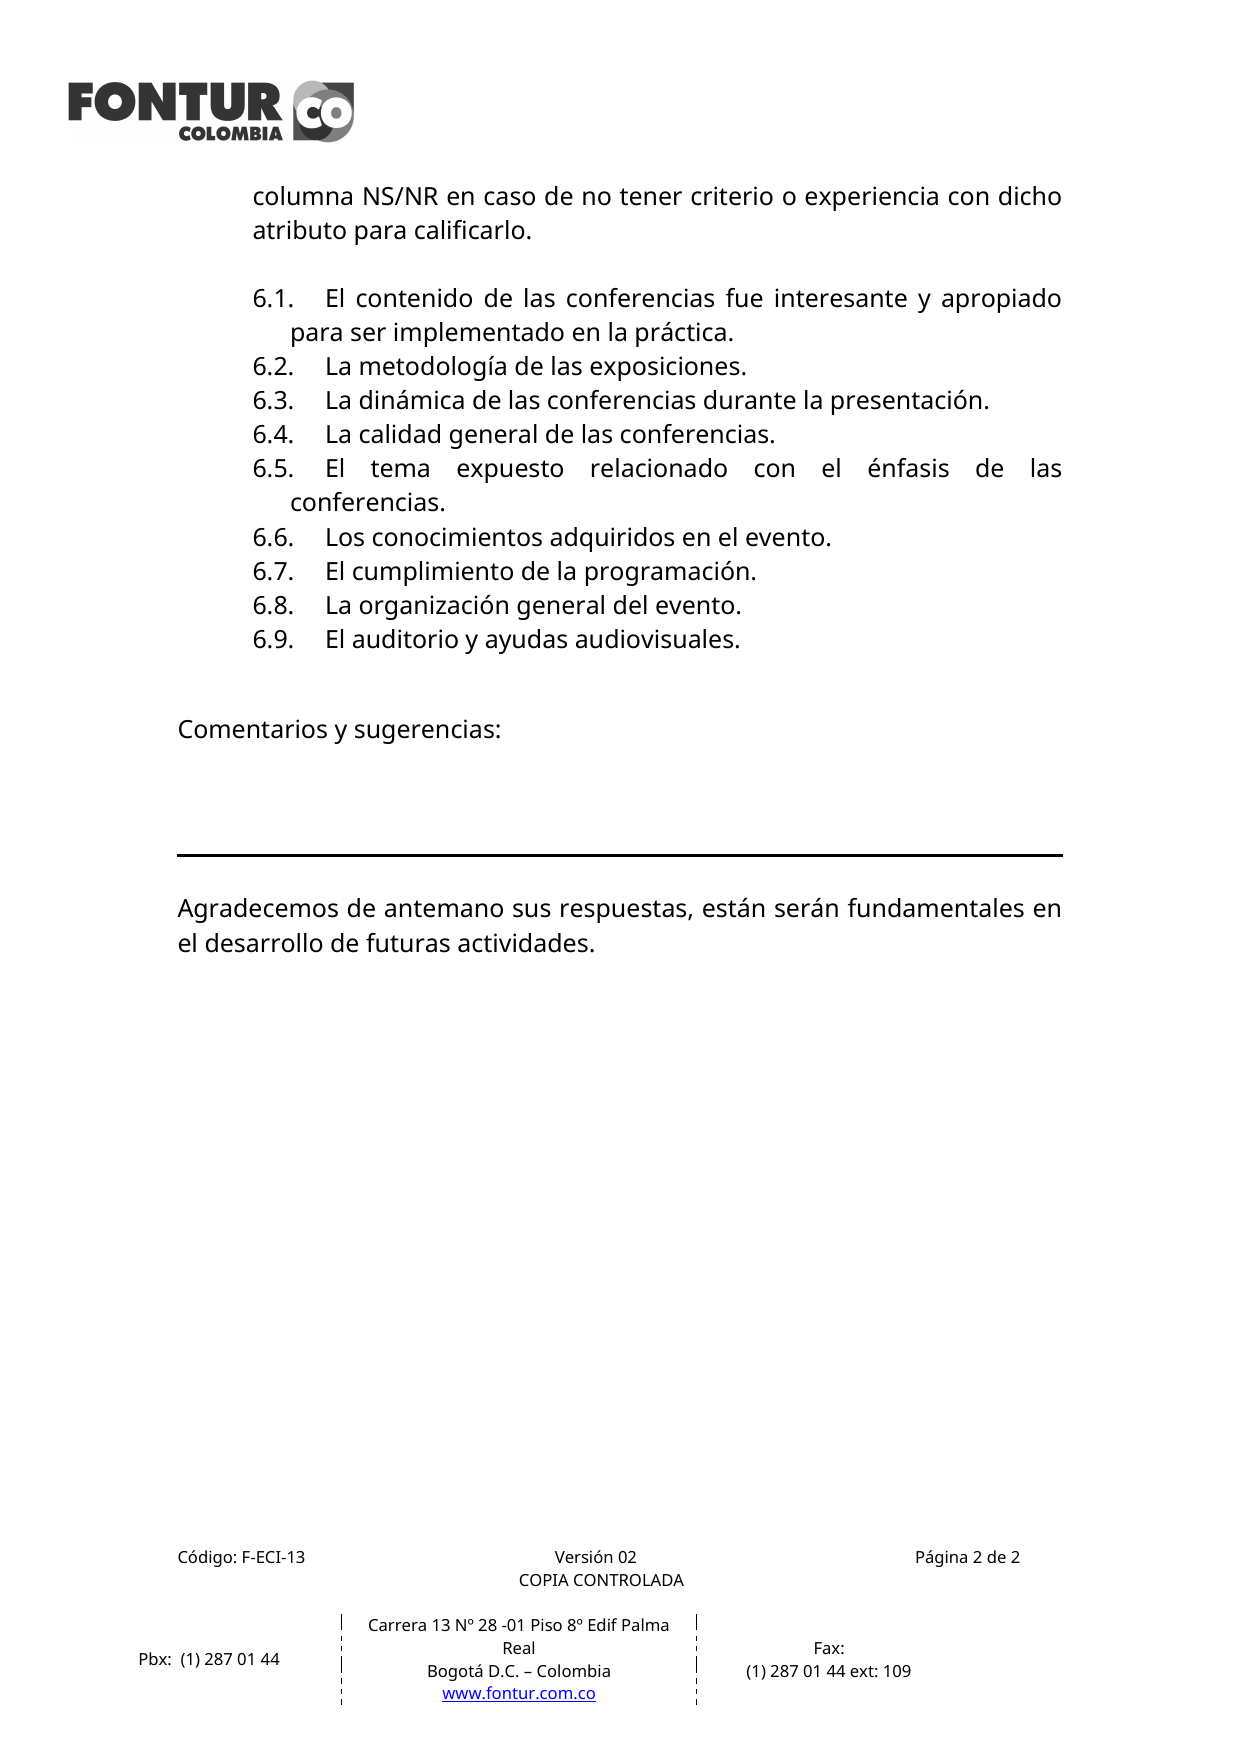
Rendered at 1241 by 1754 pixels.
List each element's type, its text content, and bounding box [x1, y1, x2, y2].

list El tema expuesto relacionado con el énfasis de las conferencias. [252, 451, 1063, 519]
list El cumplimiento de la programación. [252, 553, 1063, 587]
picture [68, 77, 356, 147]
list Los conocimientos adquiridos en el evento. [252, 519, 1063, 553]
list La organización general del evento. [252, 587, 1063, 621]
list El auditorio y ayudas audiovisuales. [252, 621, 1063, 655]
text Comentarios y sugerencias: [177, 711, 1063, 746]
list La dinámica de las conferencias durante la presentación. [252, 383, 1063, 417]
list El contenido de las conferencias fue interesante y apropiado para ser implementado en la práctica. [252, 281, 1063, 349]
text Agradecemos de antemano sus respuestas, están serán fundamentales en el desarrollo de futuras actividades. [177, 891, 1063, 959]
list La calidad general de las conferencias. [252, 417, 1063, 451]
list La metodología de las exposiciones. [252, 349, 1063, 383]
